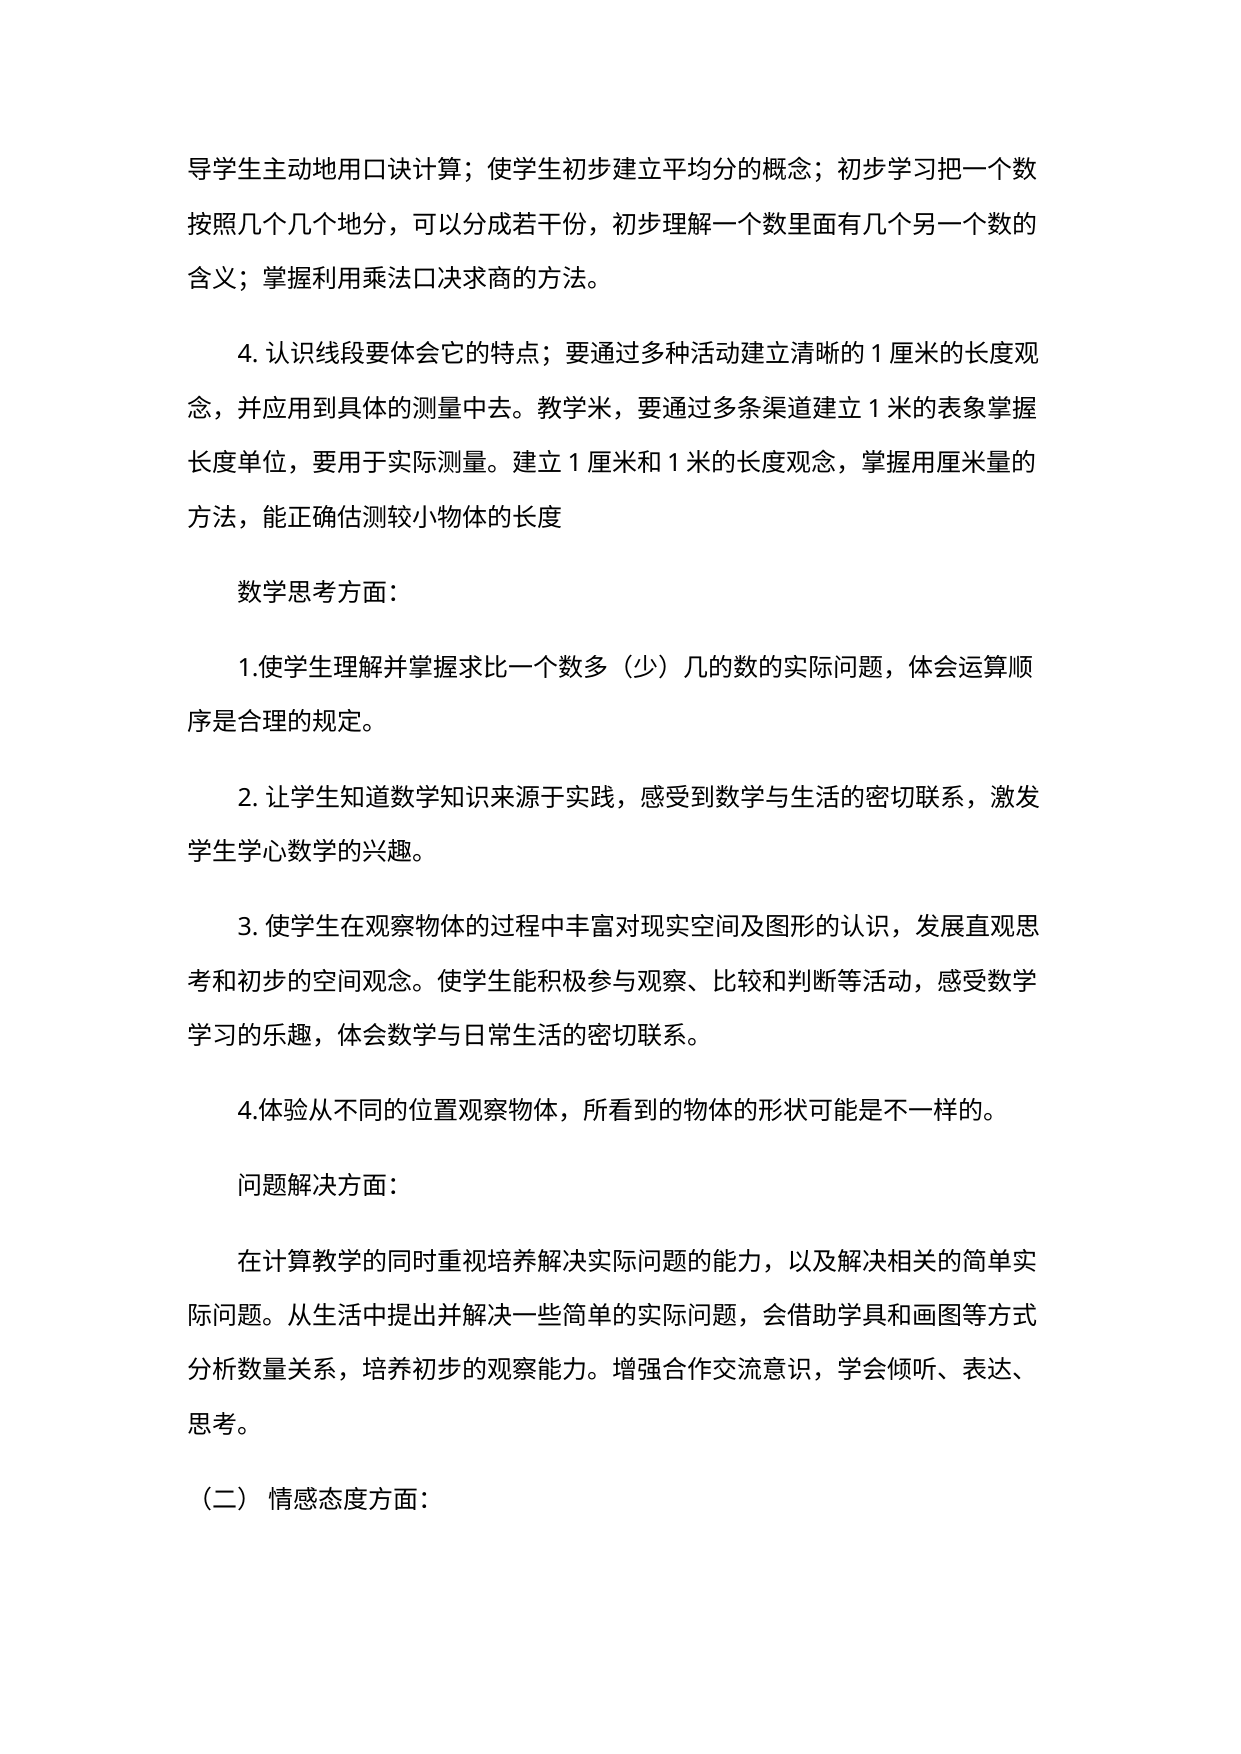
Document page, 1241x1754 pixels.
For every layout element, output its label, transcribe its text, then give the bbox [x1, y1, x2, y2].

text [187, 150, 1053, 295]
text 问题解决方面： [187, 1166, 1053, 1202]
text 在计算教学的同时重视培养解决实际问题的能力，以及解决相关的简单实际问题。从生活中提出并解决一些简单的实际问题，会借助学具和画图等方式分析数量关系，培养初步的观察能力。增强合作交流意识，学会倾听、表达、思考。 [187, 1241, 1053, 1440]
text 3. 使学生在观察物体的过程中丰富对现实空间及图形的认识，发展直观思考和初步的空间观念。使学生能积极参与观察、比较和判断等活动，感受数学学习的乐趣，体会数学与日常生活的密切联系。 [187, 907, 1053, 1052]
text 数学思考方面： [187, 572, 1053, 608]
text 4. 认识线段要体会它的特点；要通过多种活动建立清晰的1厘米的长度观念，并应用到具体的测量中去。教学米，要通过多条渠道建立1米的表象掌握长度单位，要用于实际测量。建立1厘米和1米的长度观念，掌握用厘米量的方法，能正确估测较小物体的长度 [187, 334, 1053, 533]
text 2. 让学生知道数学知识来源于实践，感受到数学与生活的密切联系，激发学生学心数学的兴趣。 [187, 777, 1053, 868]
list 情感态度方面： [187, 1479, 1053, 1516]
text 4.体验从不同的位置观察物体，所看到的物体的形状可能是不一样的。 [187, 1091, 1053, 1127]
text 1.使学生理解并掌握求比一个数多（少）几的数的实际问题，体会运算顺序是合理的规定。 [187, 647, 1053, 738]
